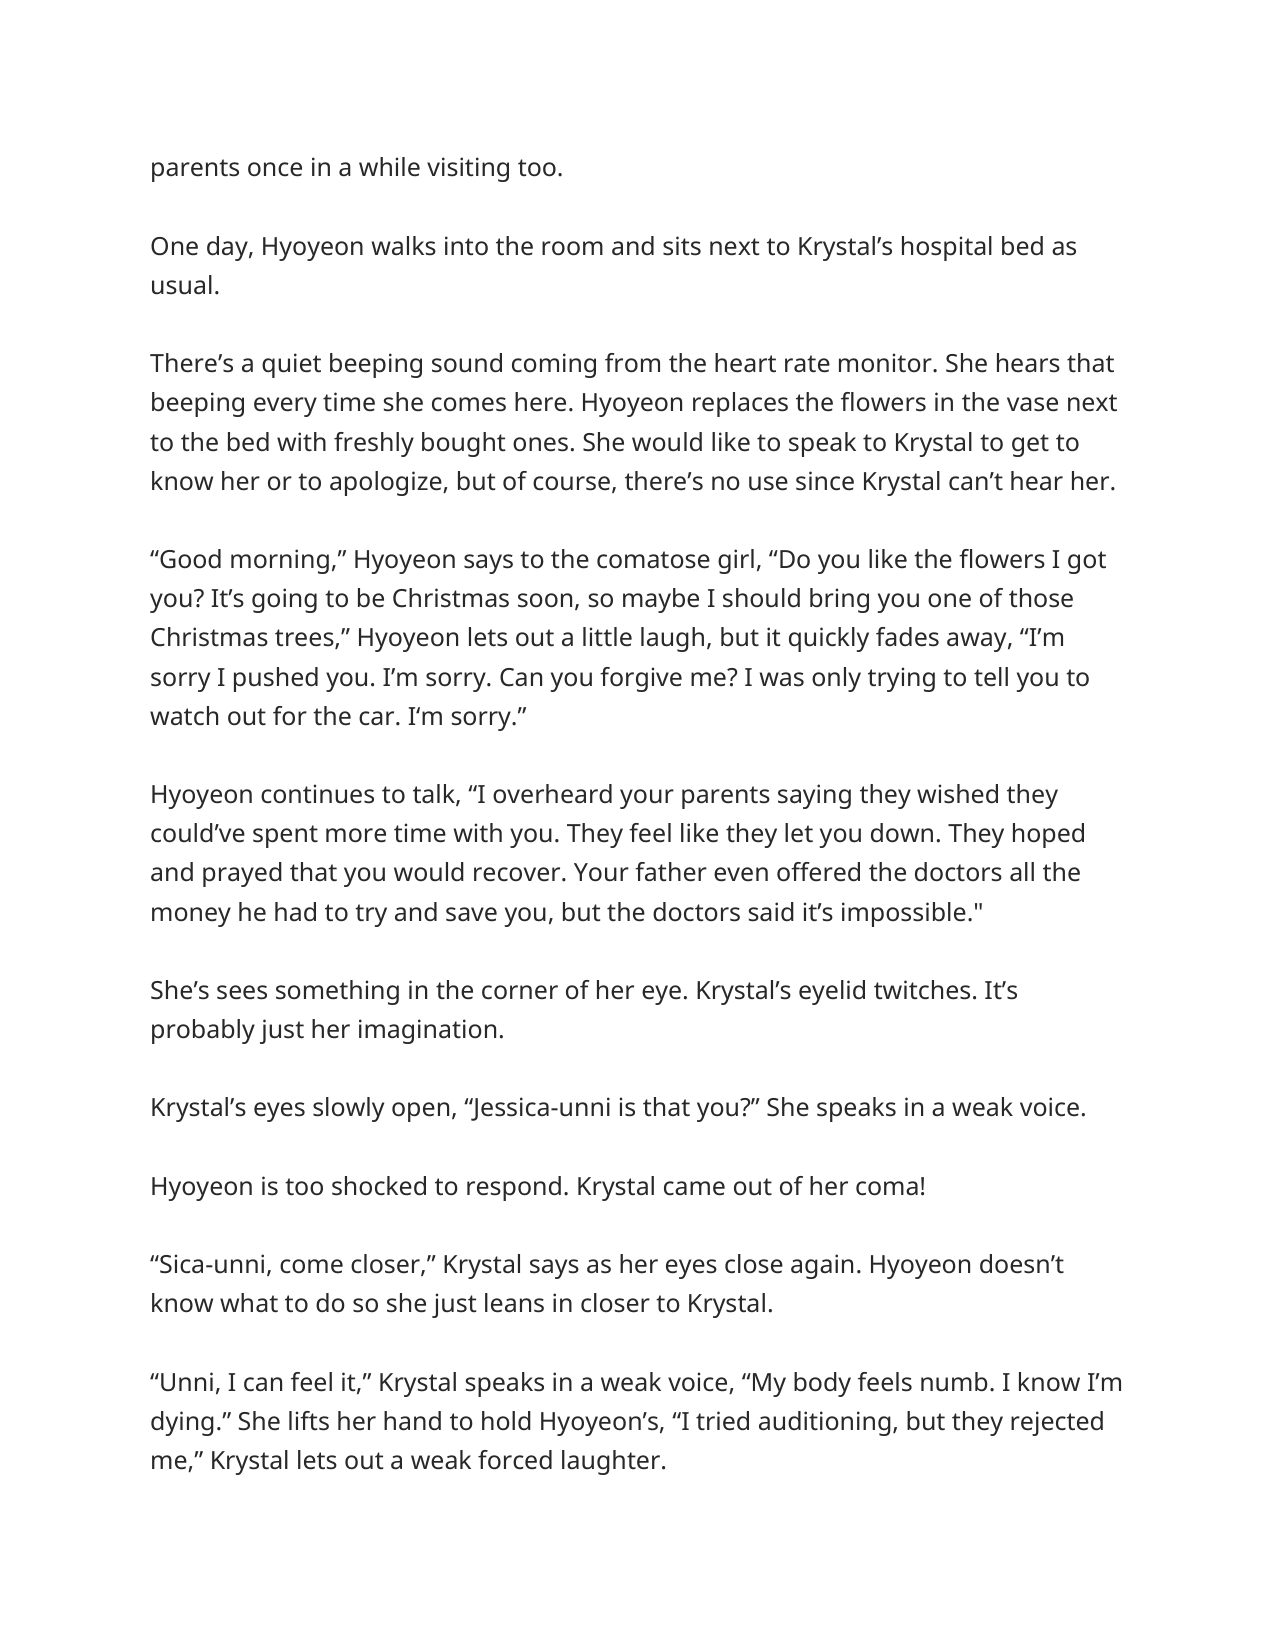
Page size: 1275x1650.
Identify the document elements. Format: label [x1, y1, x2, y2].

text [150, 150, 1125, 1477]
